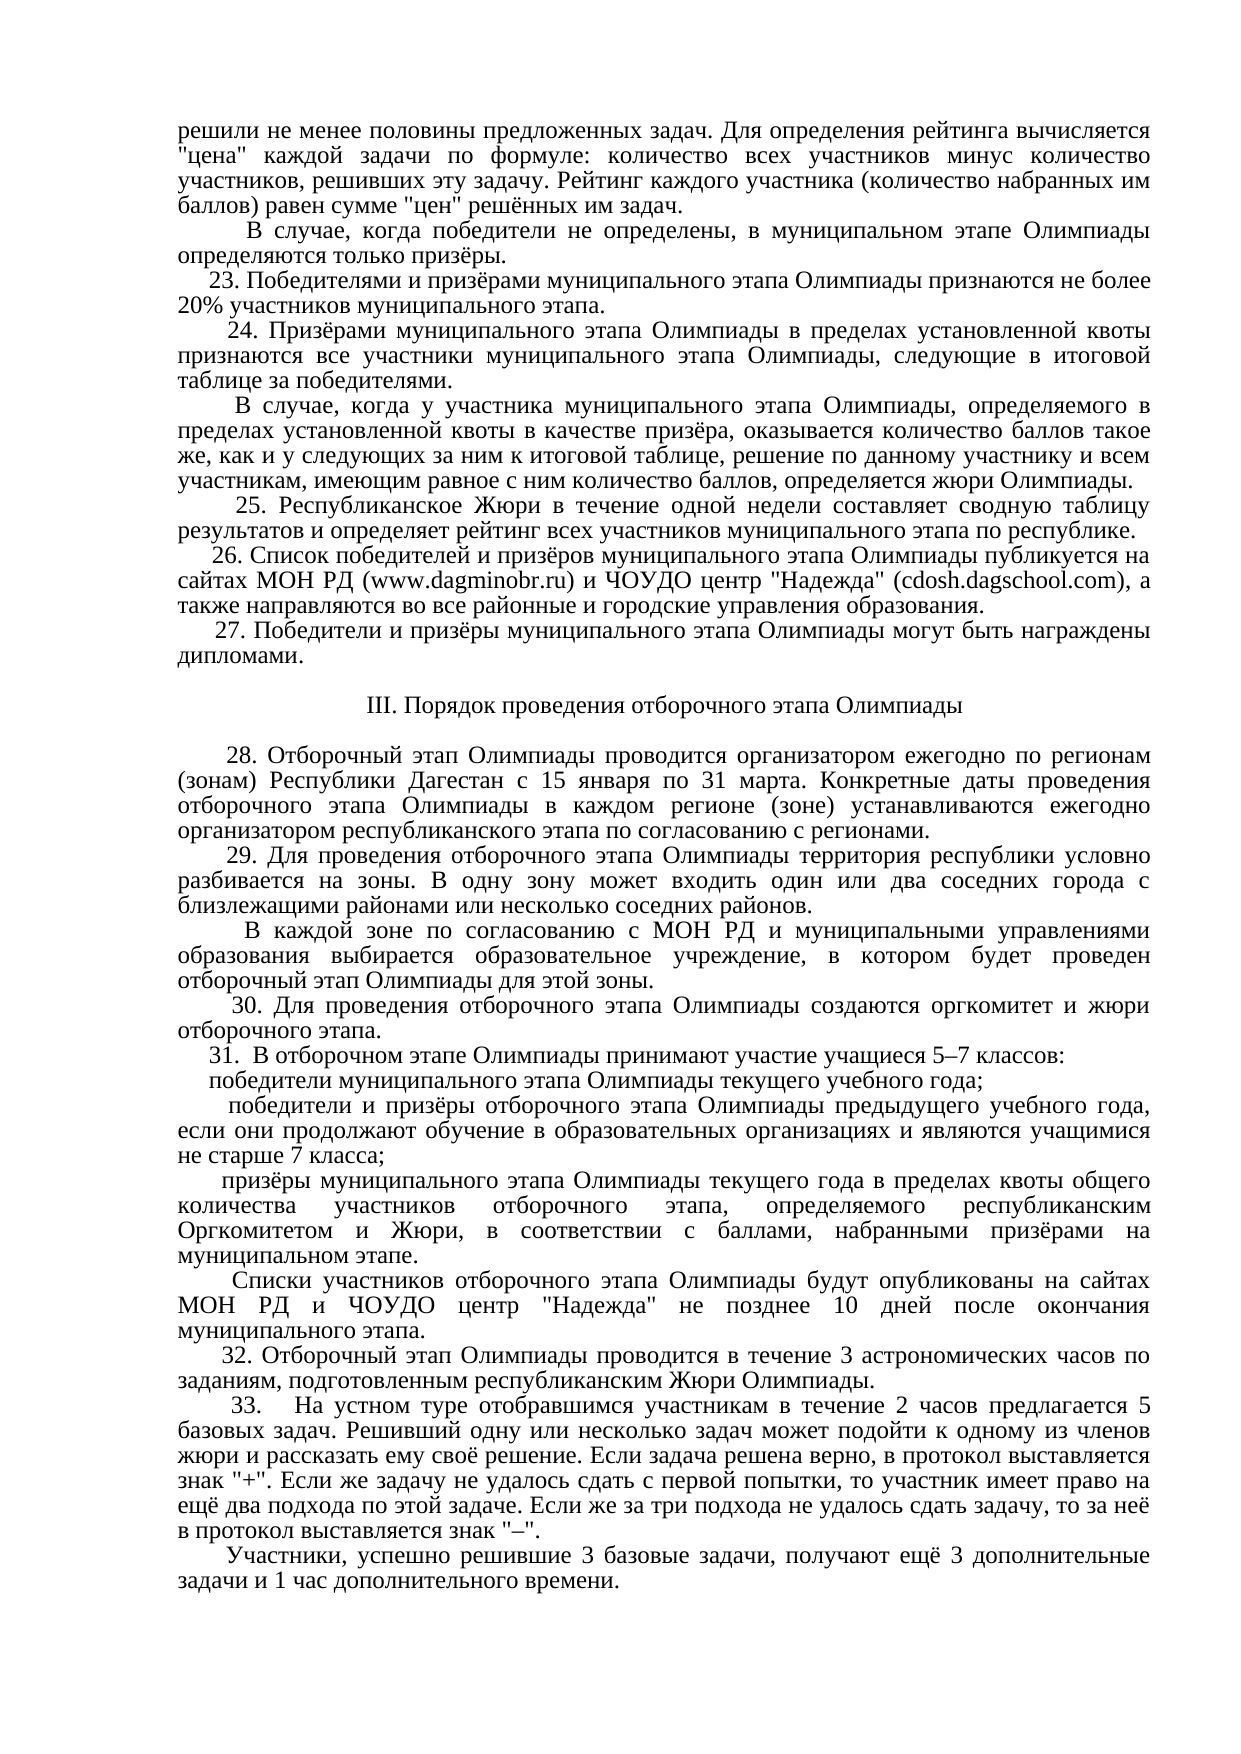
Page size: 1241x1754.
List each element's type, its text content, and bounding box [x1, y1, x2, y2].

text Участники, успешно решившие 3 базовые задачи, получают ещё 3 дополнительные задачи и 1 час дополнительного времени. [177, 1543, 1152, 1593]
text 25. Республиканское Жюри в течение одной недели составляет сводную таблицу результатов и определяет рейтинг всех участников муниципального этапа по республике. [177, 493, 1152, 543]
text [177, 118, 1152, 218]
text 30. Для проведения отборочного этапа Олимпиады создаются оргкомитет и жюри отборочного этапа. [177, 993, 1152, 1043]
text 31. В отборочном этапе Олимпиады принимают участие учащиеся 5–7 классов: [177, 1043, 1152, 1068]
text 29. Для проведения отборочного этапа Олимпиады территория республики условно разбивается на зоны. В одну зону может входить один или два соседних города с близлежащими районами или несколько соседних районов. [177, 843, 1152, 918]
text 28. Отборочный этап Олимпиады проводится организатором ежегодно по регионам (зонам) Республики Дагестан с 15 января по 31 марта. Конкретные даты проведения отборочного этапа Олимпиады в каждом регионе (зоне) устанавливаются ежегодно организатором республиканского этапа по согласованию с регионами. [177, 743, 1152, 843]
text 26. Список победителей и призёров муниципального этапа Олимпиады публикуется на сайтах МОН РД (www.dagminobr.ru) и ЧОУДО центр "Надежда" (cdosh.dagschool.com), а также направляются во все районные и городские управления образования. [177, 543, 1152, 618]
text 33. На устном туре отобравшимся участникам в течение 2 часов предлагается 5 базовых задач. Решивший одну или несколько задач может подойти к одному из членов жюри и рассказать ему своё решение. Если задача решена верно, в протокол выставляется знак "+". Если же задачу не удалось сдать с первой попытки, то участник имеет право на ещё два подхода по этой задаче. Если же за три подхода не удалось сдать задачу, то за неё в протокол выставляется знак "–". [177, 1393, 1152, 1543]
text В случае, когда у участника муниципального этапа Олимпиады, определяемого в пределах установленной квоты в качестве призёра, оказывается количество баллов такое же, как и у следующих за ним к итоговой таблице, решение по данному участнику и всем участникам, имеющим равное с ним количество баллов, определяется жюри Олимпиады. [177, 393, 1152, 493]
text Списки участников отборочного этапа Олимпиады будут опубликованы на сайтах МОН РД и ЧОУДО центр "Надежда" не позднее 10 дней после окончания муниципального этапа. [177, 1268, 1152, 1343]
text III. Порядок проведения отборочного этапа Олимпиады [177, 693, 1152, 718]
text 23. Победителями и призёрами муниципального этапа Олимпиады признаются не более 20% участников муниципального этапа. [177, 268, 1152, 318]
text победители и призёры отборочного этапа Олимпиады предыдущего учебного года, если они продолжают обучение в образовательных организациях и являются учащимися не старше 7 класса; [177, 1093, 1152, 1168]
text В случае, когда победители не определены, в муниципальном этапе Олимпиады определяются только призёры. [177, 218, 1152, 268]
text 27. Победители и призёры муниципального этапа Олимпиады могут быть награждены дипломами. [177, 618, 1152, 668]
text 32. Отборочный этап Олимпиады проводится в течение 3 астрономических часов по заданиям, подготовленным республиканским Жюри Олимпиады. [177, 1343, 1152, 1393]
text призёры муниципального этапа Олимпиады текущего года в пределах квоты общего количества участников отборочного этапа, определяемого республиканским Оргкомитетом и Жюри, в соответствии с баллами, набранными призёрами на муниципальном этапе. [177, 1168, 1152, 1268]
text В каждой зоне по согласованию с МОН РД и муниципальными управлениями образования выбирается образовательное учреждение, в котором будет проведен отборочный этап Олимпиады для этой зоны. [177, 918, 1152, 993]
text 24. Призёрами муниципального этапа Олимпиады в пределах установленной квоты признаются все участники муниципального этапа Олимпиады, следующие в итоговой таблице за победителями. [177, 318, 1152, 393]
text победители муниципального этапа Олимпиады текущего учебного года; [177, 1068, 1152, 1093]
